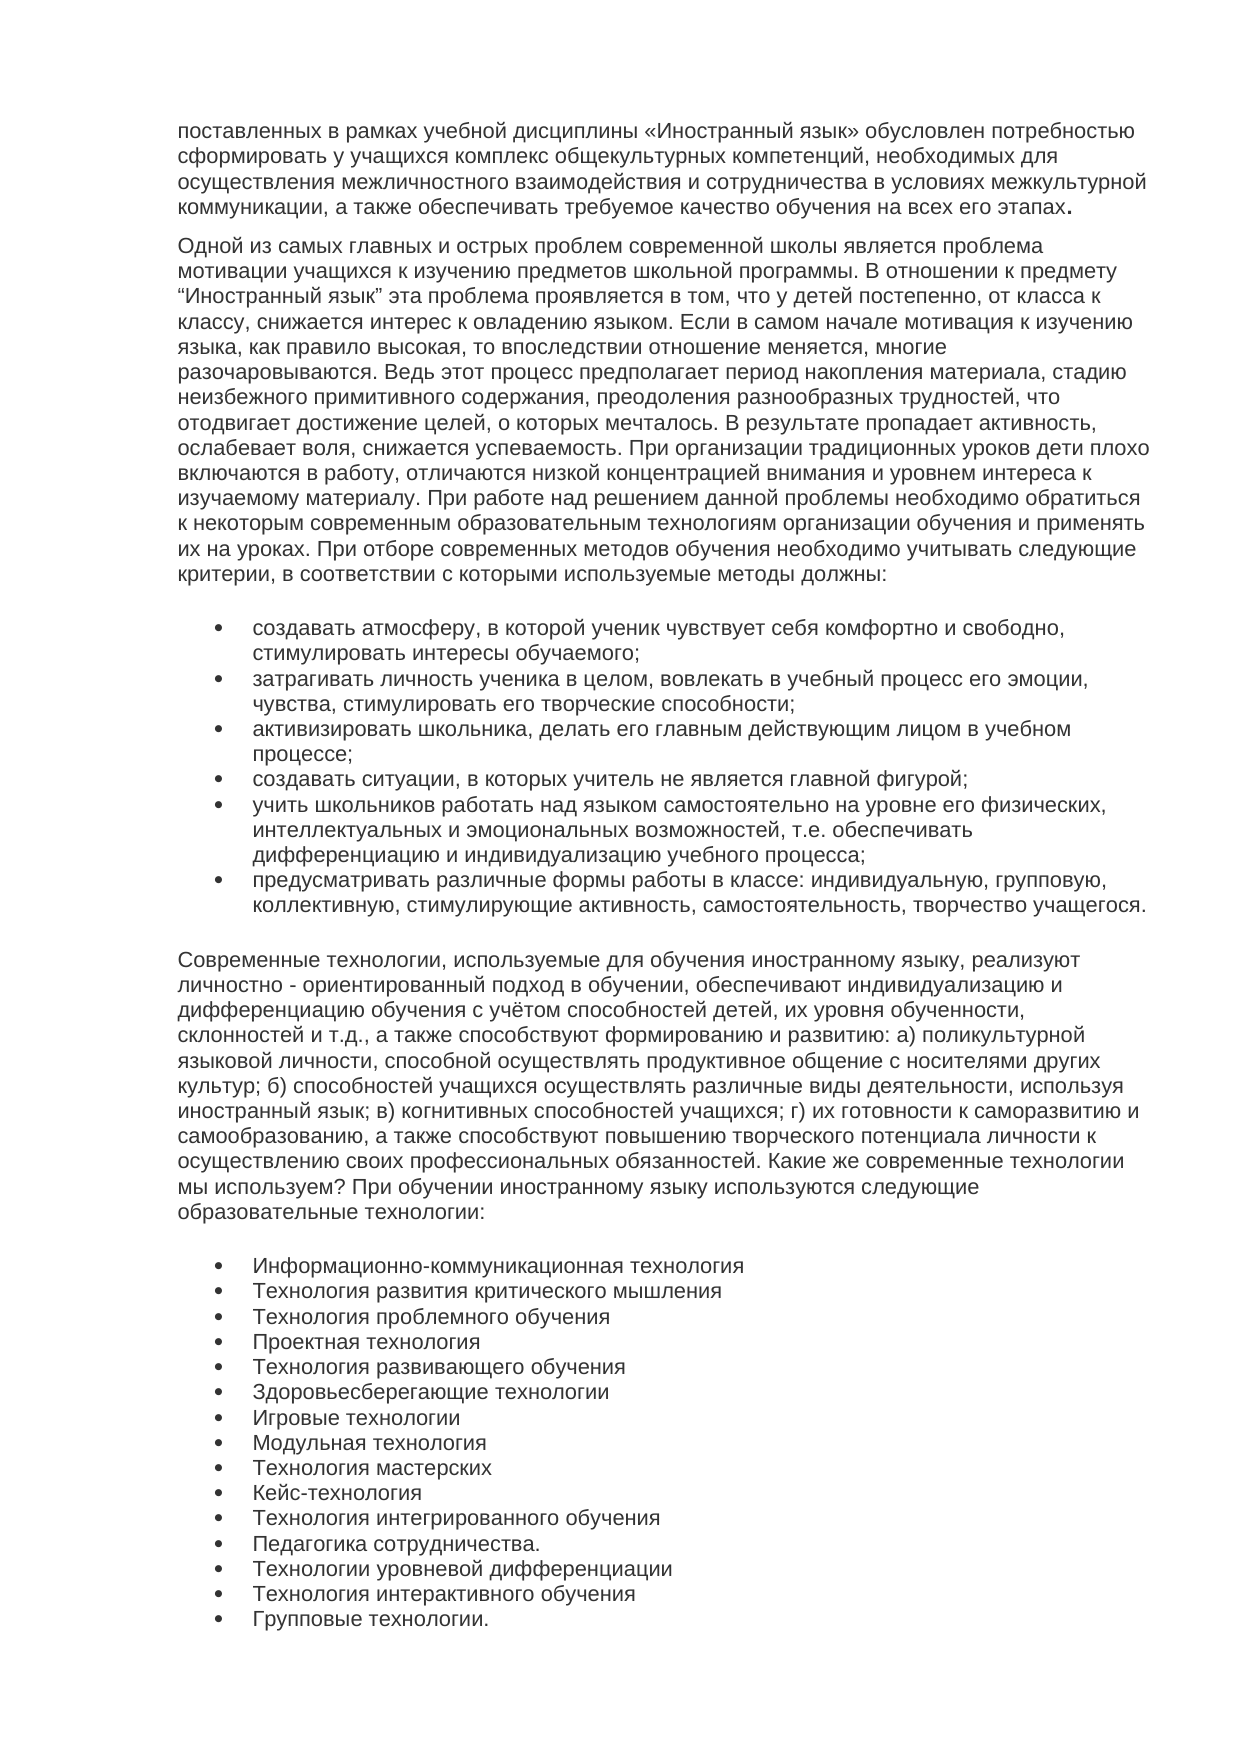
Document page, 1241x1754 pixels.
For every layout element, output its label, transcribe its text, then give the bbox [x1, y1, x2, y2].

list Здоровьесберегающие технологии [215, 1379, 1152, 1404]
list Технология проблемного обучения [215, 1304, 1152, 1329]
list Информационно-коммуникационная технология [215, 1253, 1152, 1278]
list Педагогика сотрудничества. [215, 1531, 1152, 1556]
list затрагивать личность ученика в целом, вовлекать в учебный процесс его эмоции, чувства, стимулировать его творческие способности; [215, 666, 1152, 716]
list Технология мастерских [215, 1455, 1152, 1480]
list создавать ситуации, в которых учитель не является главной фигурой; [215, 766, 1152, 792]
list Кейс-технология [215, 1480, 1152, 1505]
list активизировать школьника, делать его главным действующим лицом в учебном процессе; [215, 716, 1152, 766]
text Одной из самых главных и острых проблем современной школы является проблема мотивации учащихся к изучению предметов школьной программы. В отношении к предмету “Иностранный язык” эта проблема проявляется в том, что у детей постепенно, от класса к классу, снижается интерес к овладению языком. Если в самом начале мотивация к изучению языка, как правило высокая, то впоследствии отношение меняется, многие разочаровываются. Ведь этот процесс предполагает период накопления материала, стадию неизбежного примитивного содержания, преодоления разнообразных трудностей, что отодвигает достижение целей, о которых мечталось. В результате пропадает активность, ослабевает воля, снижается успеваемость. При организации традиционных уроков дети плохо включаются в работу, отличаются низкой концентрацией внимания и уровнем интереса к изучаемому материалу. При работе над решением данной проблемы необходимо обратиться к некоторым современным образовательным технологиям организации обучения и применять их на уроках. При отборе современных методов обучения необходимо учитывать следующие критерии, в соответствии с которыми используемые методы должны: [177, 233, 1152, 586]
list предусматривать различные формы работы в классе: индивидуальную, групповую, коллективную, стимулирующие активность, самостоятельность, творчество учащегося. [215, 867, 1152, 918]
text Современные технологии, используемые для обучения иностранному языку, реализуют личностно - ориентированный подход в обучении, обеспечивают индивидуализацию и дифференциацию обучения с учётом способностей детей, их уровня обученности, склонностей и т.д., а также способствуют формированию и развитию: а) поликультурной языковой личности, способной осуществлять продуктивное общение с носителями других культур; б) способностей учащихся осуществлять различные виды деятельности, используя иностранный язык; в) когнитивных способностей учащихся; г) их готовности к саморазвитию и самообразованию, а также способствуют повышению творческого потенциала личности к осуществлению своих профессиональных обязанностей. Какие же современные технологии мы используем? При обучении иностранному языку используются следующие образовательные технологии: [177, 947, 1152, 1224]
list Технология развивающего обучения [215, 1354, 1152, 1379]
list создавать атмосферу, в которой ученик чувствует себя комфортно и свободно, стимулировать интересы обучаемого; [215, 615, 1152, 666]
list Групповые технологии. [215, 1606, 1152, 1631]
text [177, 118, 1152, 219]
list Технология интерактивного обучения [215, 1581, 1152, 1606]
list Проектная технология [215, 1329, 1152, 1354]
list Технология интегрированного обучения [215, 1505, 1152, 1531]
list Игровые технологии [215, 1404, 1152, 1430]
list Технологии уровневой дифференциации [215, 1556, 1152, 1581]
list Модульная технология [215, 1430, 1152, 1455]
list Технология развития критического мышления [215, 1278, 1152, 1304]
list учить школьников работать над языком самостоятельно на уровне его физических, интеллектуальных и эмоциональных возможностей, т.е. обеспечивать дифференциацию и индивидуализацию учебного процесса; [215, 792, 1152, 867]
